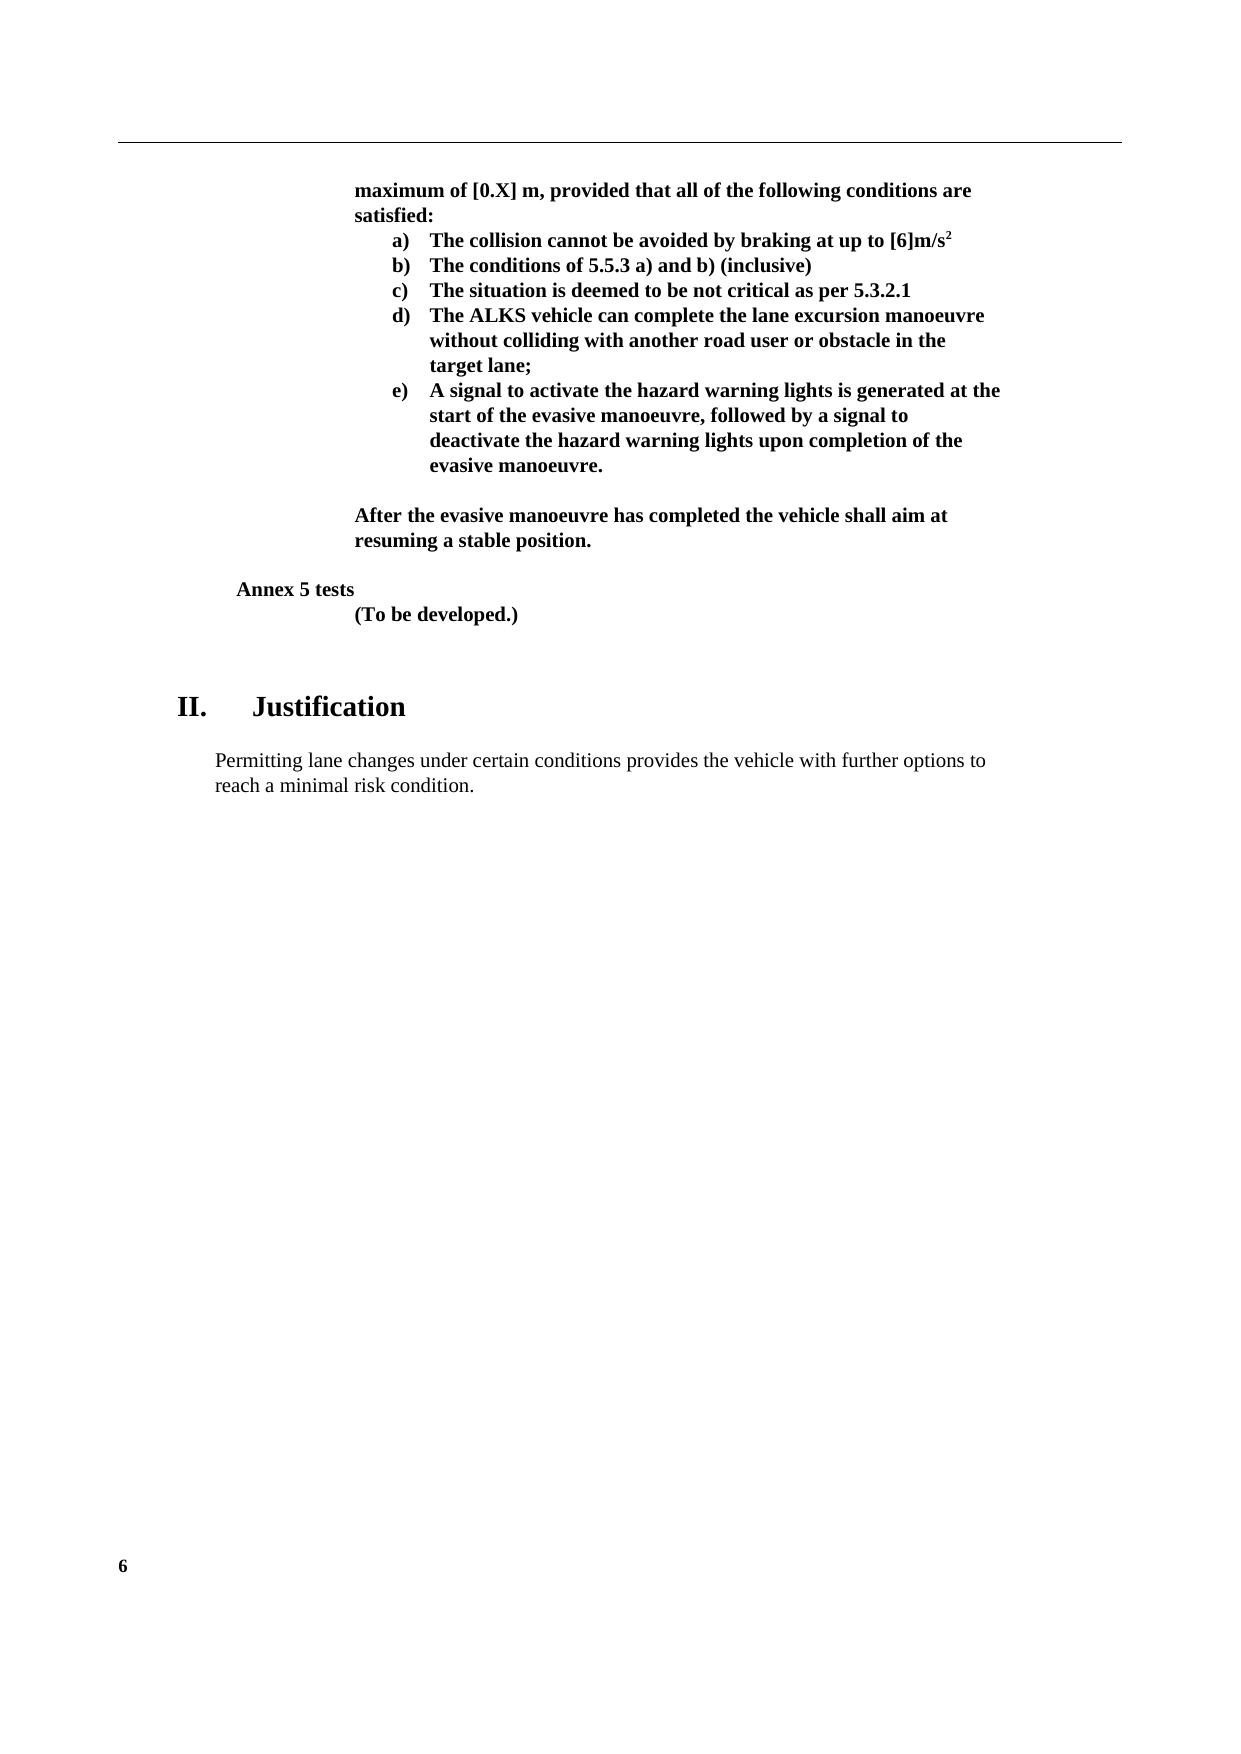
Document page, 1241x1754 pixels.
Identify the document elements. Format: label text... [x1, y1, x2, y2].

text After the evasive manoeuvre has completed the vehicle shall aim at resuming a stable position. [354, 502, 1004, 552]
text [354, 177, 1004, 227]
text (To be developed.) [118, 601, 1004, 626]
text Permitting lane changes under certain conditions provides the vehicle with further options to reach a minimal risk condition. [215, 747, 1004, 797]
list The situation is deemed to be not critical as per 5.3.2.1 [392, 277, 1004, 302]
list The conditions of 5.5.3 a) and b) (inclusive) [392, 252, 1004, 277]
text Annex 5 tests [118, 576, 1004, 601]
list Justification [177, 689, 1004, 722]
list The collision cannot be avoided by braking at up to [6]m/s2 [392, 227, 1004, 252]
list A signal to activate the hazard warning lights is generated at the start of the evasive manoeuvre, followed by a signal to deactivate the hazard warning lights upon completion of the evasive manoeuvre. [392, 377, 1004, 477]
list The ALKS vehicle can complete the lane excursion manoeuvre without colliding with another road user or obstacle in the target lane; [392, 302, 1004, 377]
